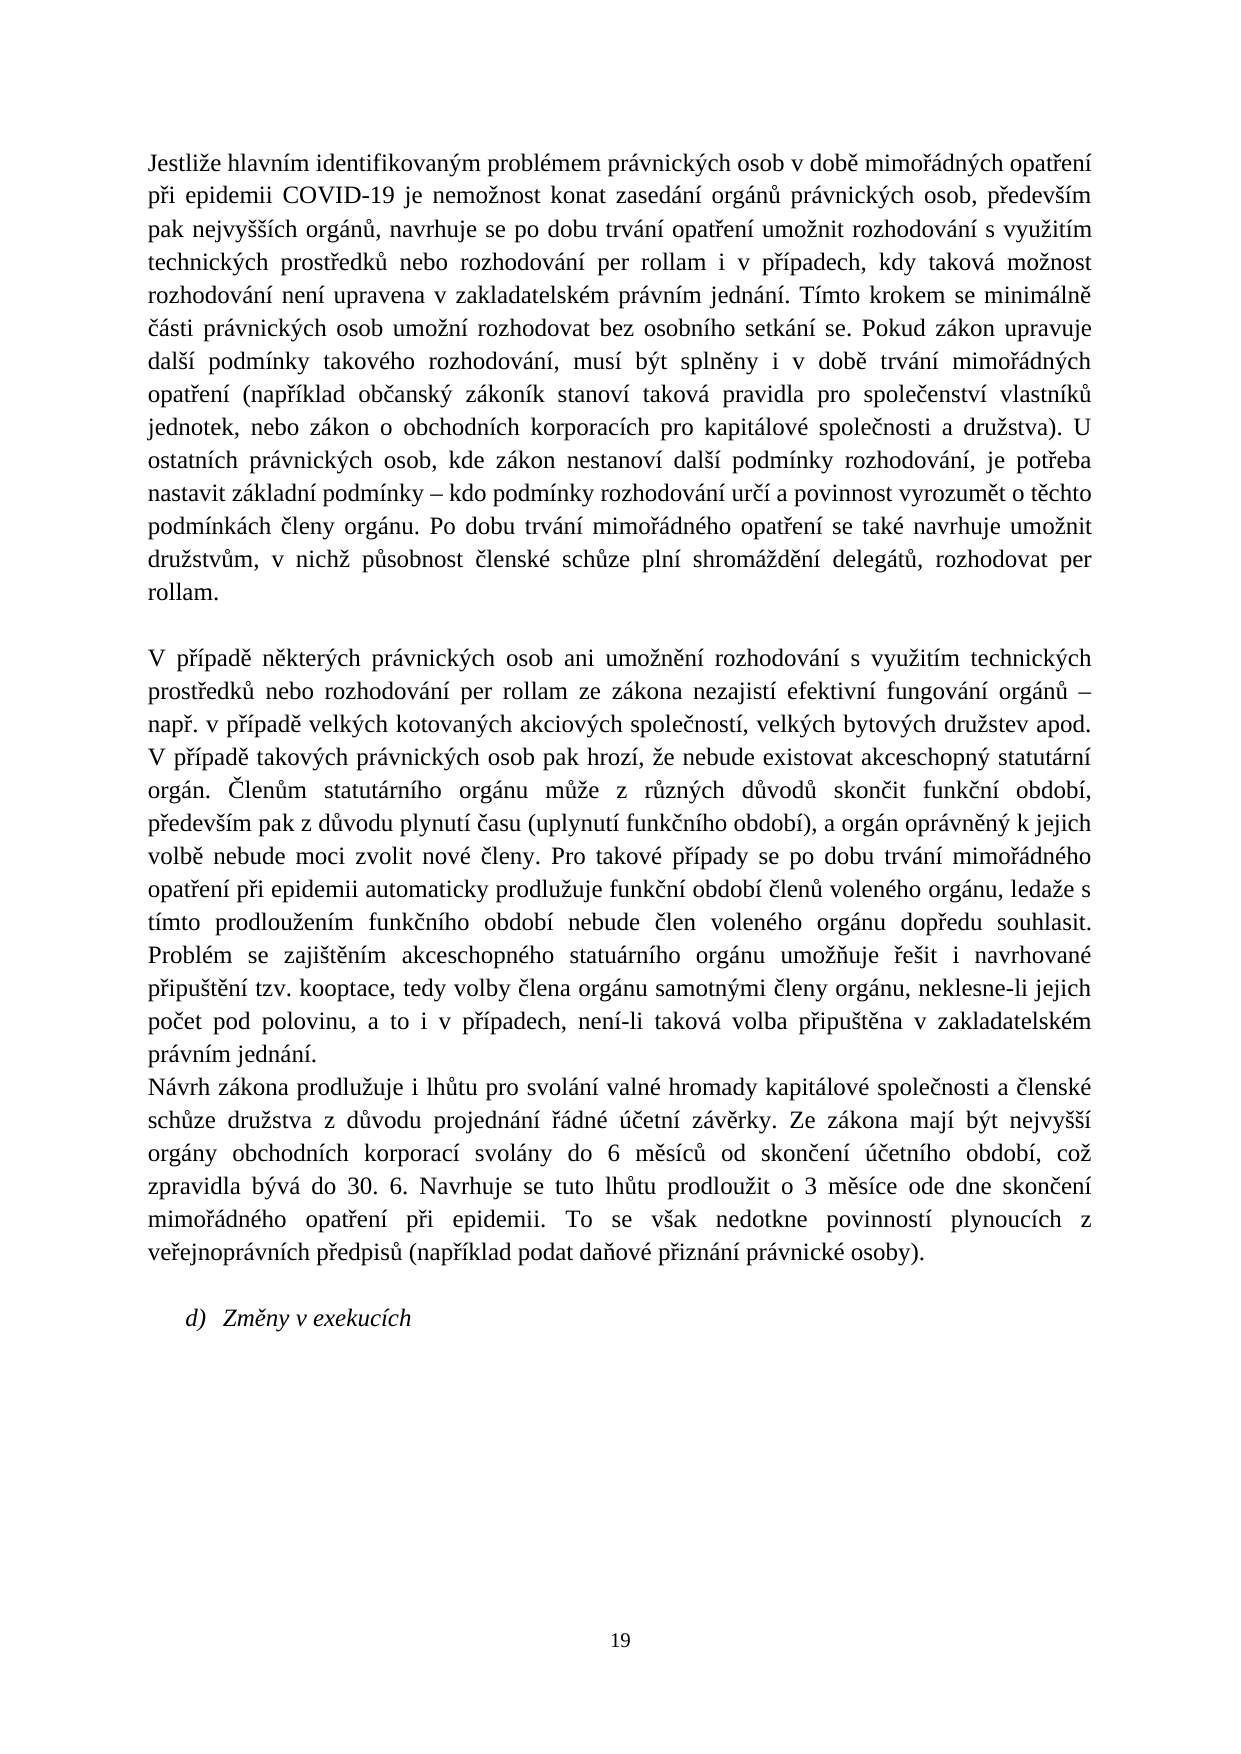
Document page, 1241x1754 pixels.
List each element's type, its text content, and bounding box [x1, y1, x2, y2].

text Jestliže hlavním identifikovaným problémem právnických osob v době mimořádných opatření při epidemii COVID-19 je nemožnost konat zasedání orgánů právnických osob, především pak nejvyšších orgánů, navrhuje se po dobu trvání opatření umožnit rozhodování s využitím technických prostředků nebo rozhodování per rollam i v případech, kdy taková možnost rozhodování není upravena v zakladatelském právním jednání. Tímto krokem se minimálně části právnických osob umožní rozhodovat bez osobního setkání se. Pokud zákon upravuje další podmínky takového rozhodování, musí být splněny i v době trvání mimořádných opatření (například občanský zákoník stanoví taková pravidla pro společenství vlastníků jednotek, nebo zákon o obchodních korporacích pro kapitálové společnosti a družstva). U ostatních právnických osob, kde zákon nestanoví další podmínky rozhodování, je potřeba nastavit základní podmínky – kdo podmínky rozhodování určí a povinnost vyrozumět o těchto podmínkách členy orgánu. Po dobu trvání mimořádného opatření se také navrhuje umožnit družstvům, v nichž působnost členské schůze plní shromáždění delegátů, rozhodovat per rollam. [148, 148, 1093, 606]
text Návrh zákona prodlužuje i lhůtu pro svolání valné hromady kapitálové společnosti a členské schůze družstva z důvodu projednání řádné účetní závěrky. Ze zákona mají být nejvyšší orgány obchodních korporací svolány do 6 měsíců od skončení účetního období, což zpravidla bývá do 30. 6. Navrhuje se tuto lhůtu prodloužit o 3 měsíce ode dne skončení mimořádného opatření při epidemii. To se však nedotkne povinností plynoucích z veřejnoprávních předpisů (například podat daňové přiznání právnické osoby). [148, 1072, 1093, 1266]
list Změny v exekucích [185, 1303, 1093, 1332]
text V případě některých právnických osob ani umožnění rozhodování s využitím technických prostředků nebo rozhodování per rollam ze zákona nezajistí efektivní fungování orgánů – např. v případě velkých kotovaných akciových společností, velkých bytových družstev apod. V případě takových právnických osob pak hrozí, že nebude existovat akceschopný statutární orgán. Členům statutárního orgánu může z různých důvodů skončit funkční období, především pak z důvodu plynutí času (uplynutí funkčního období), a orgán oprávněný k jejich volbě nebude moci zvolit nové členy. Pro takové případy se po dobu trvání mimořádného opatření při epidemii automaticky prodlužuje funkční období členů voleného orgánu, ledaže s tímto prodloužením funkčního období nebude člen voleného orgánu dopředu souhlasit. Problém se zajištěním akceschopného statuárního orgánu umožňuje řešit i navrhované připuštění tzv. kooptace, tedy volby člena orgánu samotnými členy orgánu, neklesne-li jejich počet pod polovinu, a to i v případech, není-li taková volba připuštěna v zakladatelském právním jednání. [148, 643, 1093, 1068]
